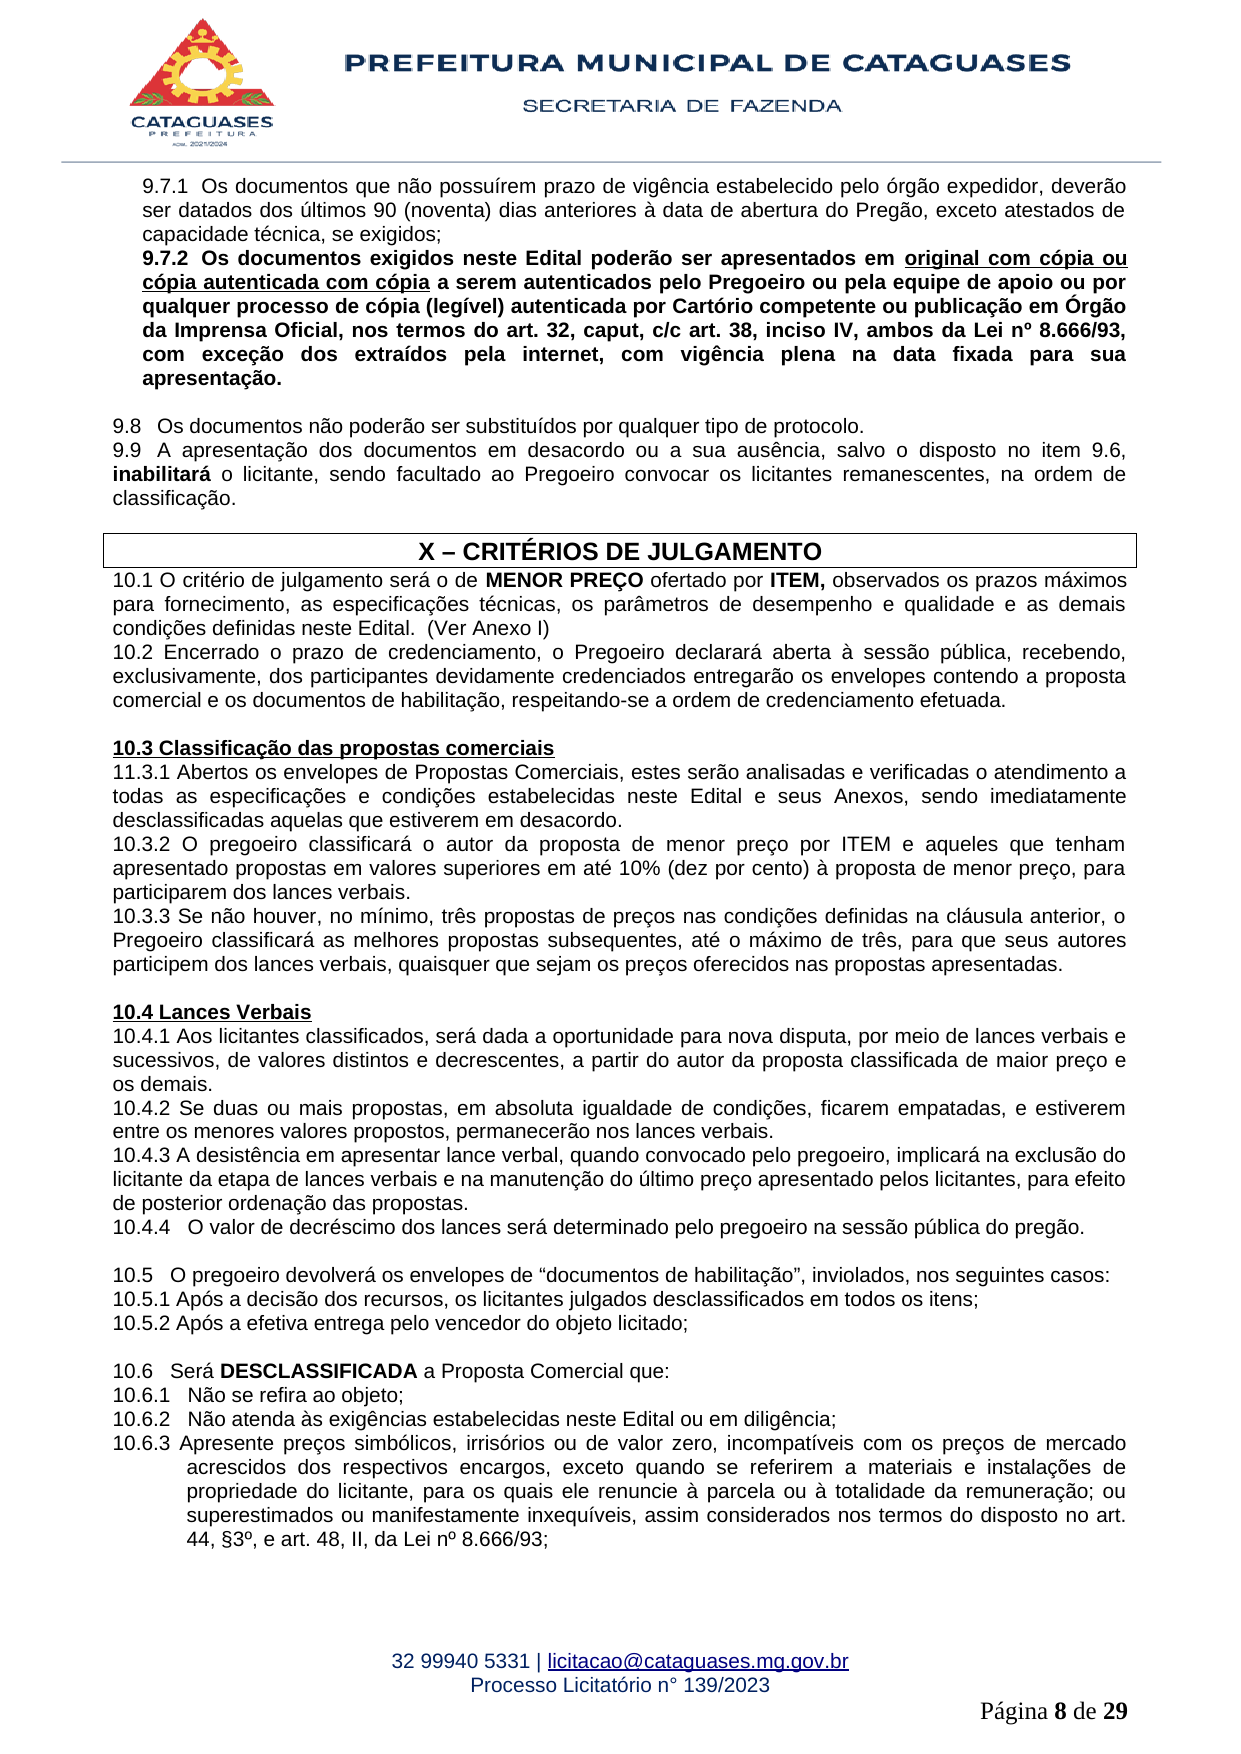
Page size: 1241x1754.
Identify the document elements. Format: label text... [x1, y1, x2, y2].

list O pregoeiro devolverá os envelopes de “documentos de habilitação”, inviolados, nos seguintes casos: [112, 1263, 1128, 1287]
list Será desclassificada a Proposta Comercial que: [112, 1359, 1128, 1383]
text 11.3.1 Abertos os envelopes de Propostas Comerciais, estes serão analisadas e verificadas o atendimento a todas as especificações e condições estabelecidas neste Edital e seus Anexos, sendo imediatamente desclassificadas aquelas que estiverem em desacordo. [112, 760, 1128, 832]
picture [61, 15, 1161, 163]
list Não atenda às exigências estabelecidas neste Edital ou em diligência; [112, 1407, 1128, 1431]
list X – CRITÉRIOS DE JULGAMENTO [104, 534, 1136, 567]
text 10.4.1 Aos licitantes classificados, será dada a oportunidade para nova disputa, por meio de lances verbais e sucessivos, de valores distintos e decrescentes, a partir do autor da proposta classificada de maior preço e os demais. [112, 1023, 1128, 1095]
list Os documentos que não possuírem prazo de vigência estabelecido pelo órgão expedidor, deverão ser datados dos últimos 90 (noventa) dias anteriores à data de abertura do Pregão, exceto atestados de capacidade técnica, se exigidos; [142, 163, 1128, 246]
text 10.4.3 A desistência em apresentar lance verbal, quando convocado pelo pregoeiro, implicará na exclusão do licitante da etapa de lances verbais e na manutenção do último preço apresentado pelos licitantes, para efeito de posterior ordenação das propostas. [112, 1143, 1128, 1215]
list Os documentos exigidos neste Edital poderão ser apresentados em original com cópia ou cópia autenticada com cópia a serem autenticados pelo Pregoeiro ou pela equipe de apoio ou por qualquer processo de cópia (legível) autenticada por Cartório competente ou publicação em Órgão da Imprensa Oficial, nos termos do art. 32, caput, c/c art. 38, inciso IV, ambos da Lei nº 8.666/93, com exceção dos extraídos pela internet, com vigência plena na data fixada para sua apresentação. [142, 246, 1128, 389]
list A apresentação dos documentos em desacordo ou a sua ausência, salvo o disposto no item 9.6, inabilitará o licitante, sendo facultado ao Pregoeiro convocar os licitantes remanescentes, na ordem de classificação. [112, 437, 1128, 509]
list Os documentos não poderão ser substituídos por qualquer tipo de protocolo. [112, 413, 1128, 437]
text 10.5.2 Após a efetiva entrega pelo vencedor do objeto licitado; [112, 1311, 1128, 1335]
text 10.4 Lances Verbais [112, 999, 1128, 1023]
text 10.3 Classificação das propostas comerciais [112, 736, 1128, 760]
list Não se refira ao objeto; [112, 1383, 1128, 1407]
text 10.5.1 Após a decisão dos recursos, os licitantes julgados desclassificados em todos os itens; [112, 1287, 1128, 1311]
text 10.3.3 Se não houver, no mínimo, três propostas de preços nas condições definidas na cláusula anterior, o Pregoeiro classificará as melhores propostas subsequentes, até o máximo de três, para que seus autores participem dos lances verbais, quaisquer que sejam os preços oferecidos nas propostas apresentadas. [112, 904, 1128, 976]
list O valor de decréscimo dos lances será determinado pelo pregoeiro na sessão pública do pregão. [112, 1215, 1128, 1239]
text 10.2 Encerrado o prazo de credenciamento, o Pregoeiro declarará aberta à sessão pública, recebendo, exclusivamente, dos participantes devidamente credenciados entregarão os envelopes contendo a proposta comercial e os documentos de habilitação, respeitando-se a ordem de credenciamento efetuada. [112, 640, 1128, 712]
text 10.3.2 O pregoeiro classificará o autor da proposta de menor preço por ITEM e aqueles que tenham apresentado propostas em valores superiores em até 10% (dez por cento) à proposta de menor preço, para participarem dos lances verbais. [112, 832, 1128, 904]
text 10.1 O critério de julgamento será o de MENOR PREÇO ofertado por ITEM, observados os prazos máximos para fornecimento, as especificações técnicas, os parâmetros de desempenho e qualidade e as demais condições definidas neste Edital. (Ver Anexo I) [112, 568, 1128, 640]
text 10.4.2 Se duas ou mais propostas, em absoluta igualdade de condições, ficarem empatadas, e estiverem entre os menores valores propostos, permanecerão nos lances verbais. [112, 1095, 1128, 1143]
text 10.6.3 Apresente preços simbólicos, irrisórios ou de valor zero, incompatíveis com os preços de mercado acrescidos dos respectivos encargos, exceto quando se referirem a materiais e instalações de propriedade do licitante, para os quais ele renuncie à parcela ou à totalidade da remuneração; ou superestimados ou manifestamente inxequíveis, assim considerados nos termos do disposto no art. 44, §3º, e art. 48, II, da Lei nº 8.666/93; [112, 1431, 1128, 1551]
